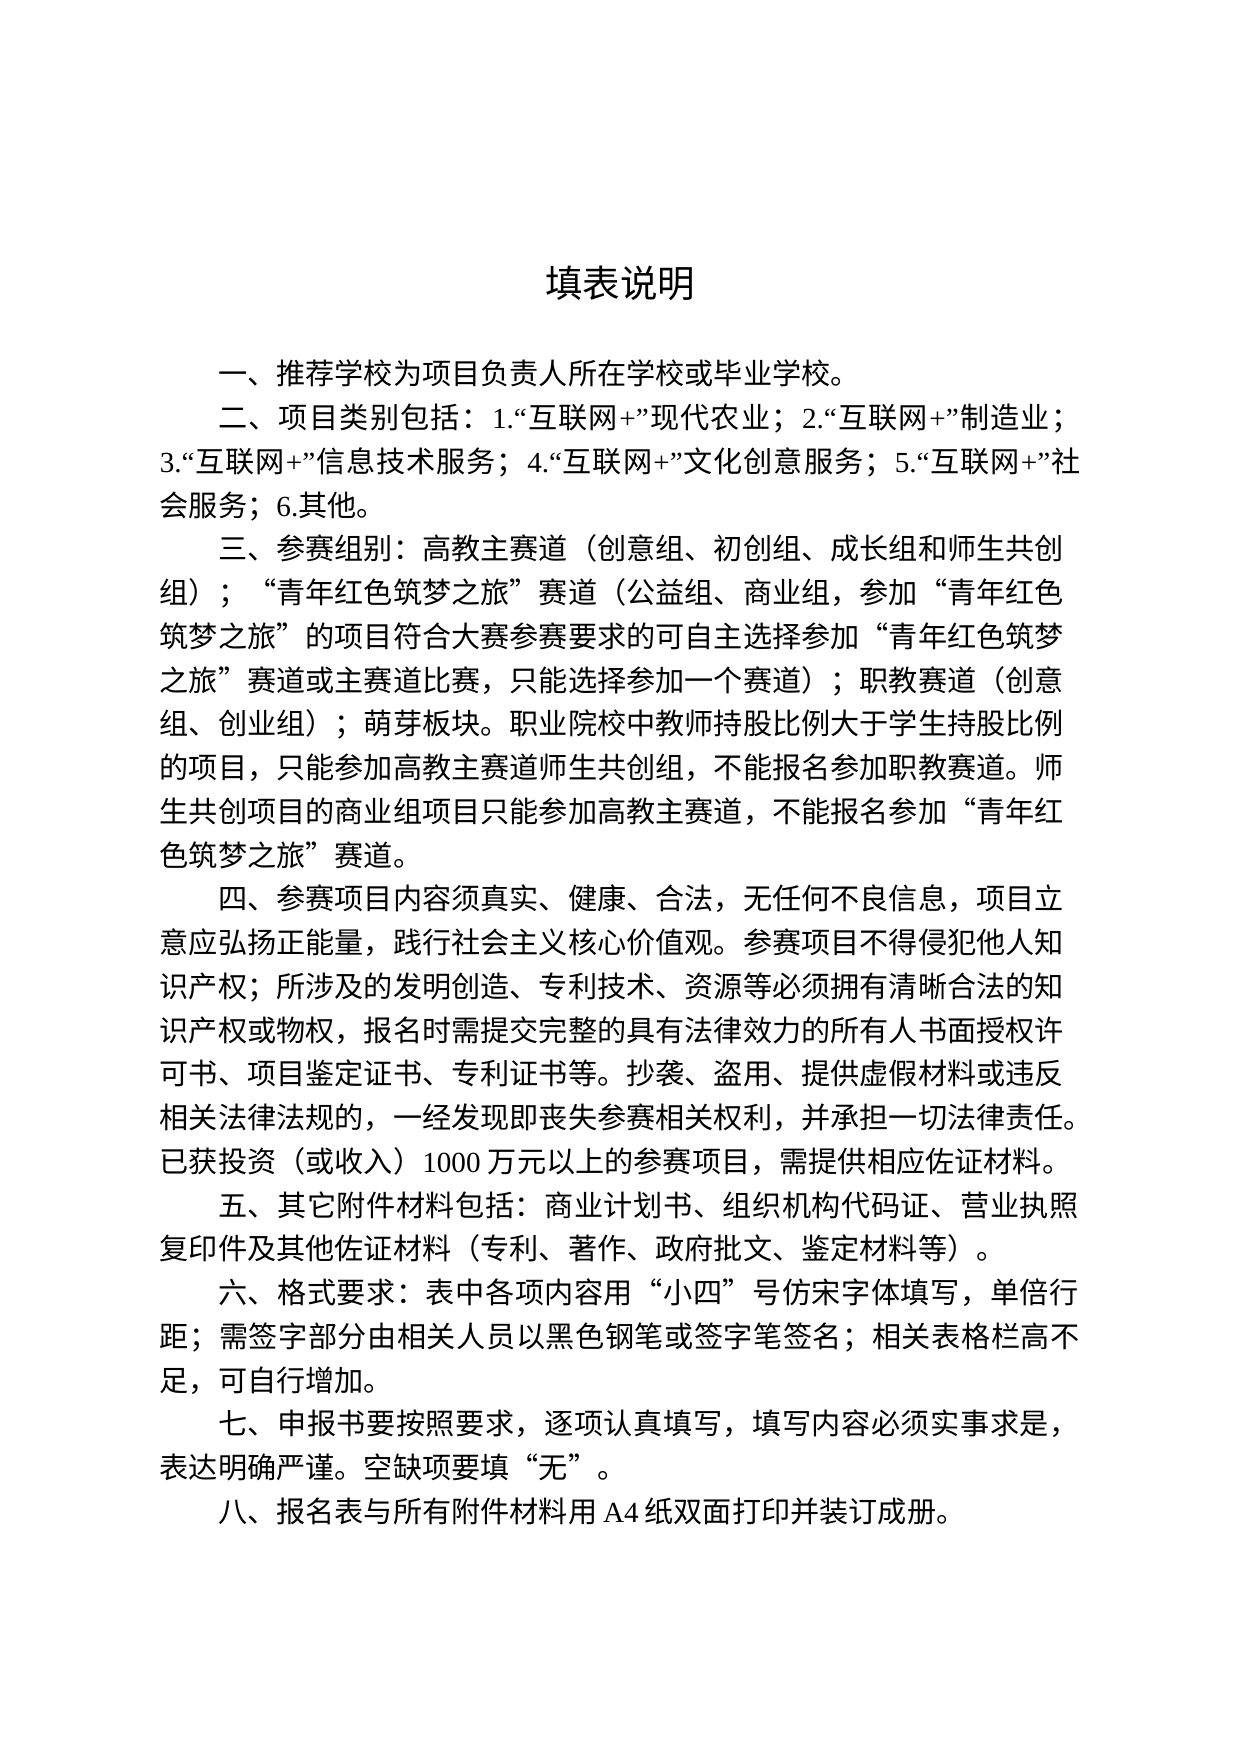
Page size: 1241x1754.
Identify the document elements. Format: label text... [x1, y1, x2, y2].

text 三、参赛组别：高教主赛道（创意组、初创组、成长组和师生共创组）；“青年红色筑梦之旅”赛道（公益组、商业组，参加“青年红色筑梦之旅”的项目符合大赛参赛要求的可自主选择参加“青年红色筑梦之旅”赛道或主赛道比赛，只能选择参加一个赛道）；职教赛道（创意组、创业组）；萌芽板块。职业院校中教师持股比例大于学生持股比例的项目，只能参加高教主赛道师生共创组，不能报名参加职教赛道。师生共创项目的商业组项目只能参加高教主赛道，不能报名参加“青年红色筑梦之旅”赛道。 [159, 525, 1081, 875]
text 一、推荐学校为项目负责人所在学校或毕业学校。 [159, 350, 1081, 393]
text 二、项目类别包括：1.“互联网+”现代农业；2.“互联网+”制造业；3.“互联网+”信息技术服务；4.“互联网+”文化创意服务；5.“互联网+”社会服务；6.其他。 [159, 393, 1081, 525]
text 五、其它附件材料包括：商业计划书、组织机构代码证、营业执照复印件及其他佐证材料（专利、著作、政府批文、鉴定材料等）。 [159, 1181, 1081, 1268]
text 七、申报书要按照要求，逐项认真填写，填写内容必须实事求是，表达明确严谨。空缺项要填“无”。 [159, 1400, 1081, 1487]
text 填表说明 [159, 262, 1081, 306]
text 八、报名表与所有附件材料用A4纸双面打印并装订成册。 [159, 1487, 1081, 1531]
text 六、格式要求：表中各项内容用“小四”号仿宋字体填写，单倍行距；需签字部分由相关人员以黑色钢笔或签字笔签名；相关表格栏高不足，可自行增加。 [159, 1268, 1081, 1400]
text 四、参赛项目内容须真实、健康、合法，无任何不良信息，项目立意应弘扬正能量，践行社会主义核心价值观。参赛项目不得侵犯他人知识产权；所涉及的发明创造、专利技术、资源等必须拥有清晰合法的知识产权或物权，报名时需提交完整的具有法律效力的所有人书面授权许可书、项目鉴定证书、专利证书等。抄袭、盗用、提供虚假材料或违反相关法律法规的，一经发现即丧失参赛相关权利，并承担一切法律责任。已获投资（或收入）1000 万元以上的参赛项目，需提供相应佐证材料。 [159, 875, 1081, 1181]
